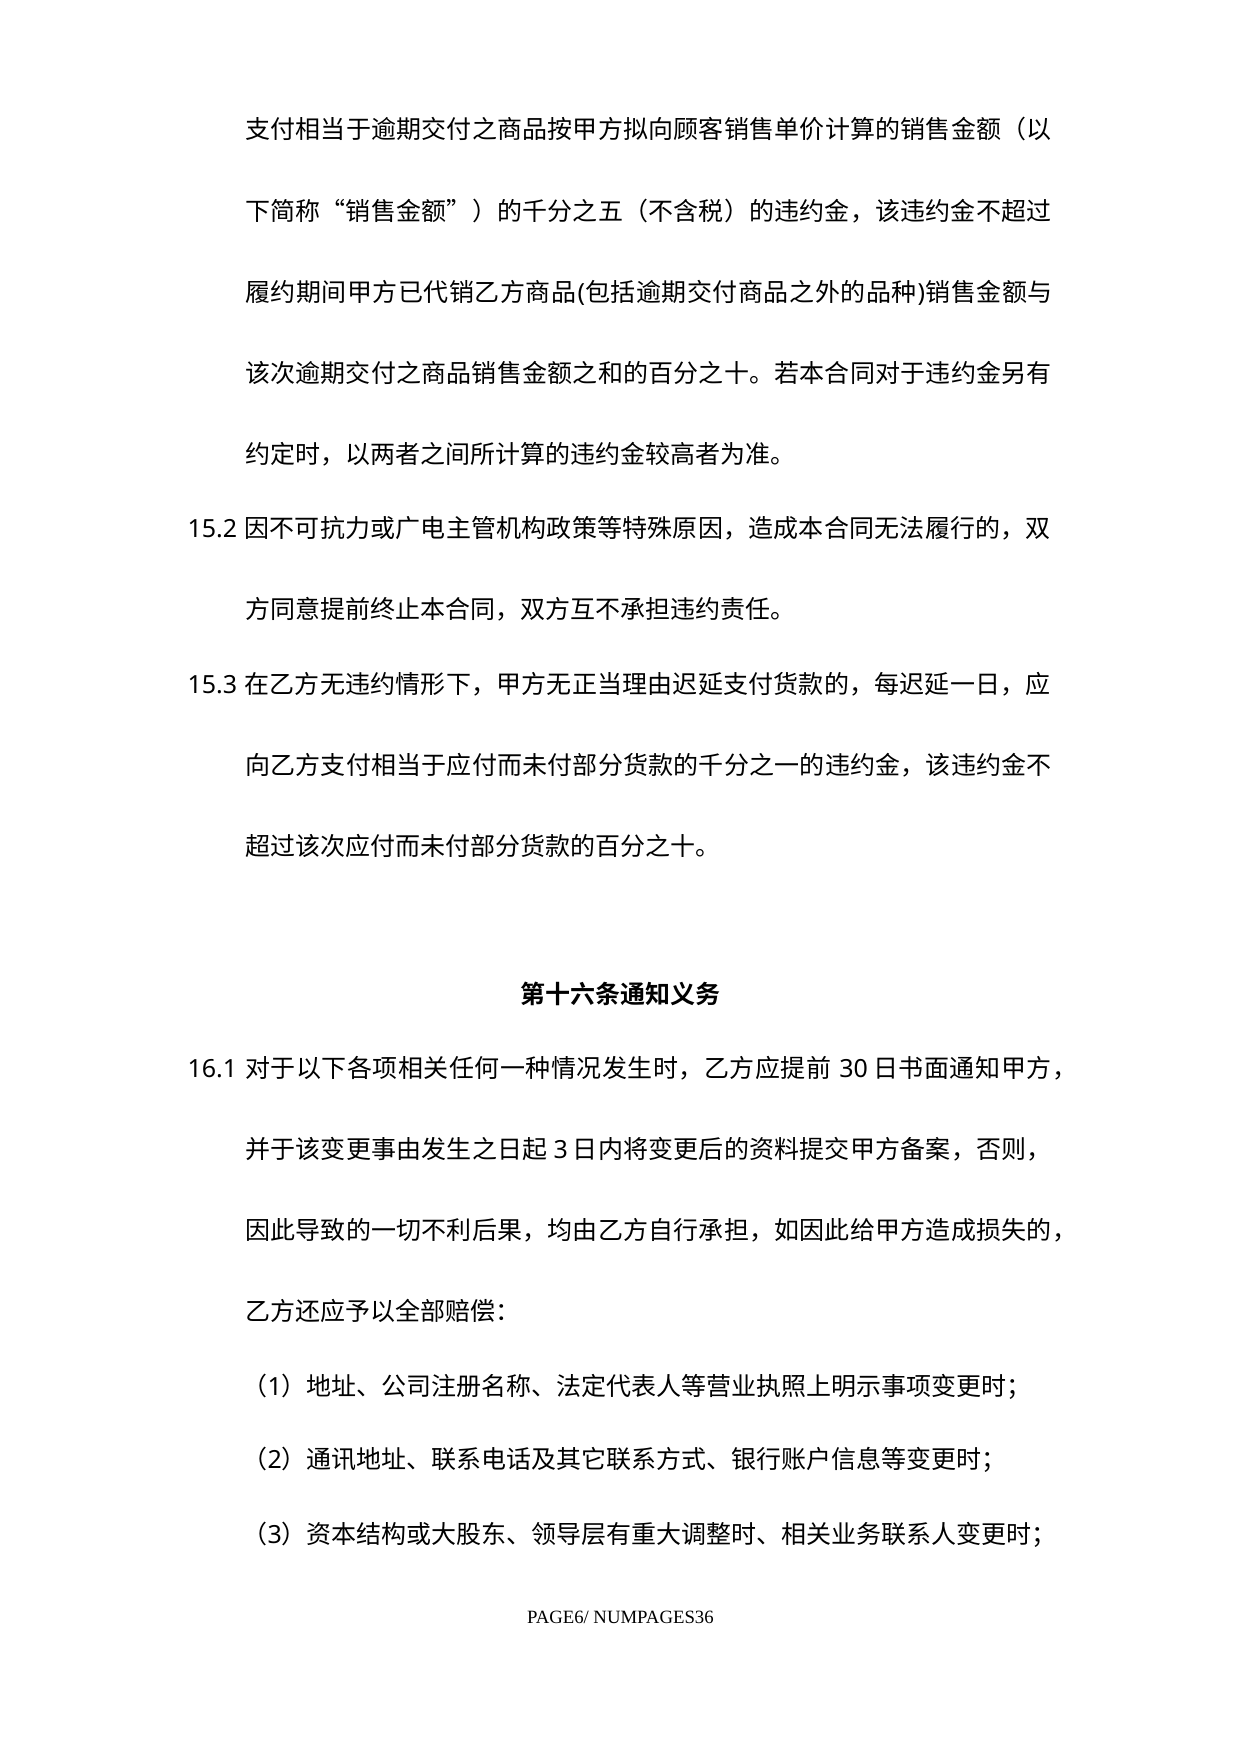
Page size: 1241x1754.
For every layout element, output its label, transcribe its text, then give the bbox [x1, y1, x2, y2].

text 15.2 因不可抗力或广电主管机构政策等特殊原因，造成本合同无法履行的，双方同意提前终止本合同，双方互不承担违约责任。 [187, 494, 1053, 641]
text （3）资本结构或大股东、领导层有重大调整时、相关业务联系人变更时； [242, 1500, 1053, 1565]
text （1）地址、公司注册名称、法定代表人等营业执照上明示事项变更时； [242, 1352, 1053, 1417]
text （2）通讯地址、联系电话及其它联系方式、银行账户信息等变更时； [242, 1426, 1053, 1491]
text 15.3 在乙方无违约情形下，甲方无正当理由迟延支付货款的，每迟延一日，应向乙方支付相当于应付而未付部分货款的千分之一的违约金，该违约金不超过该次应付而未付部分货款的百分之十。 [187, 650, 1053, 877]
text 第十六条通知义务 [187, 960, 1053, 1025]
text 16.1 对于以下各项相关任何一种情况发生时，乙方应提前30日书面通知甲方，并于该变更事由发生之日起3日内将变更后的资料提交甲方备案，否则，因此导致的一切不利后果，均由乙方自行承担，如因此给甲方造成损失的，乙方还应予以全部赔偿： [187, 1034, 1053, 1342]
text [187, 95, 1053, 485]
